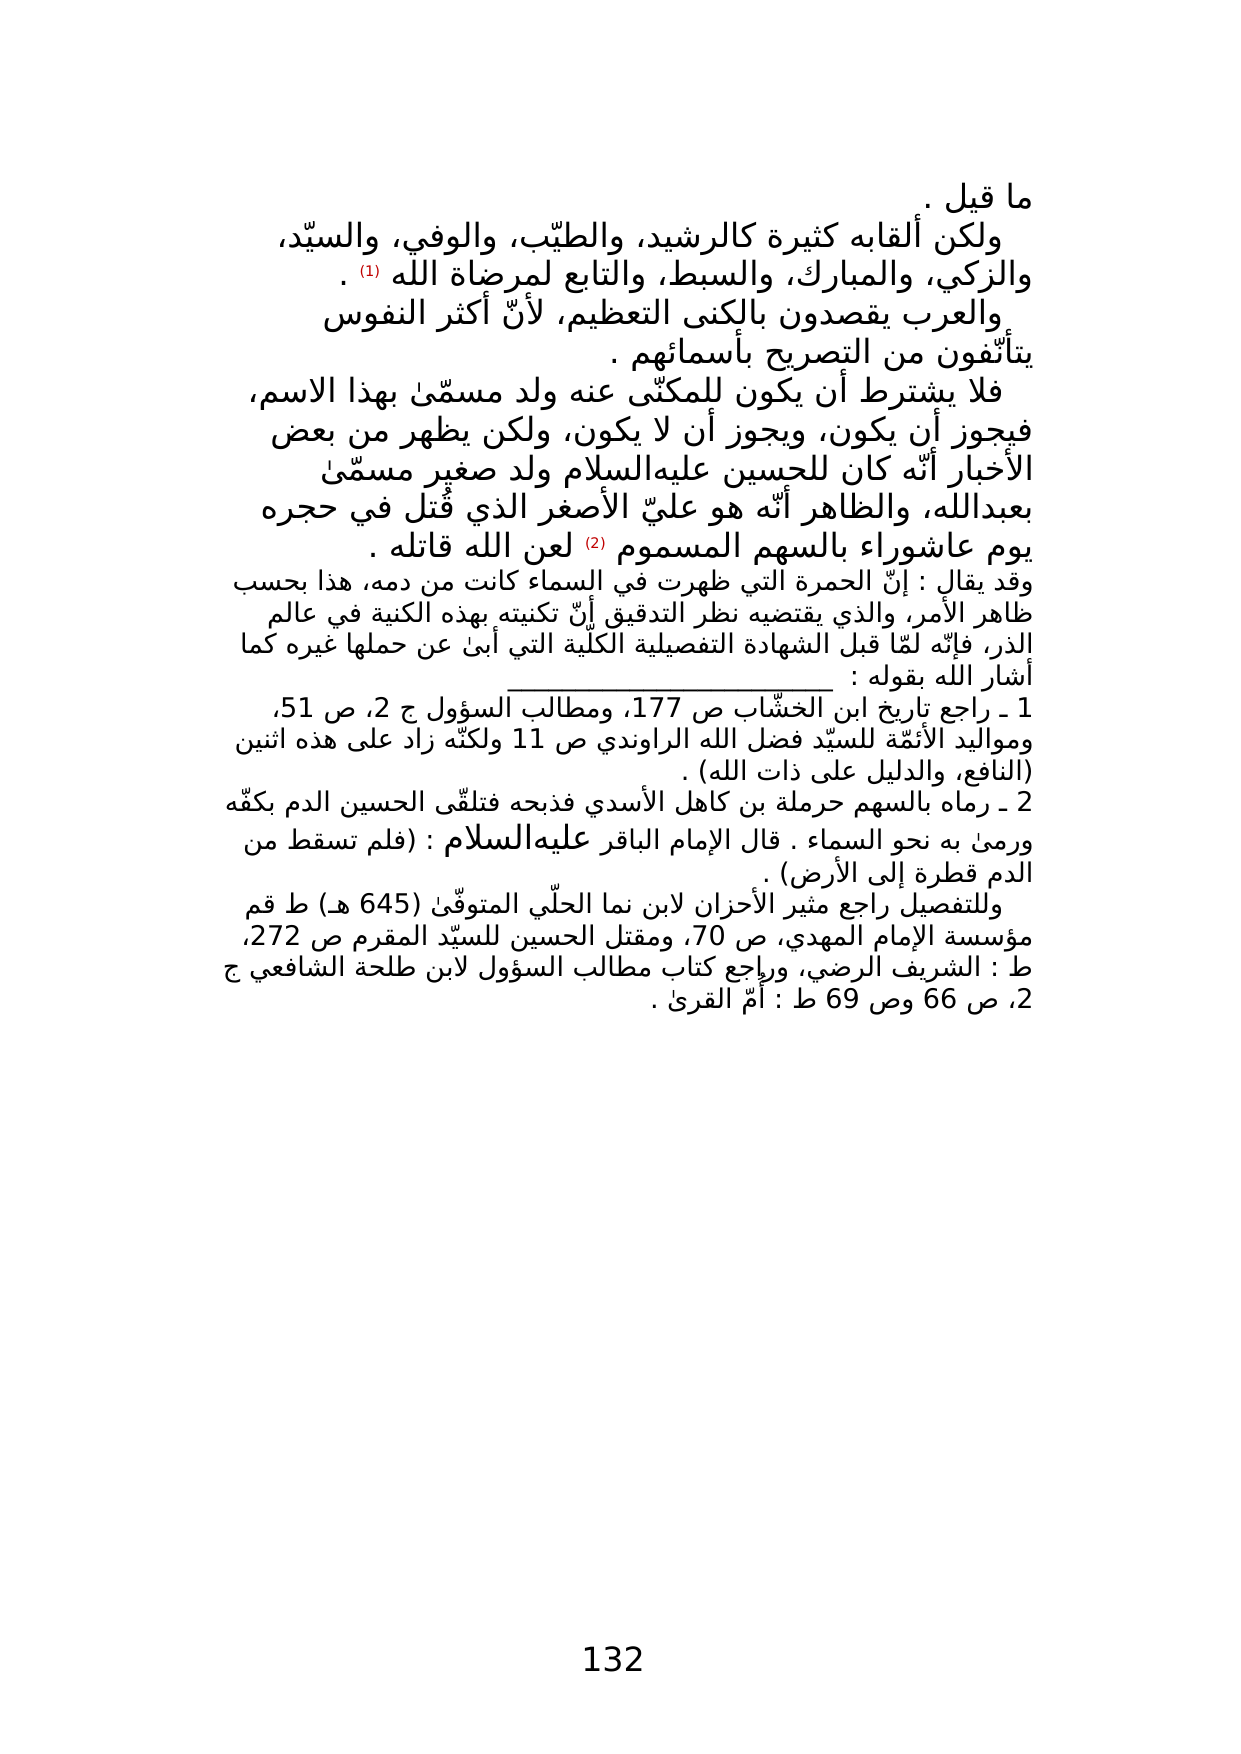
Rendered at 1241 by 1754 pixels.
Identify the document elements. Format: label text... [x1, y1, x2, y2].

text وللتفصيل راجع مثير الأحزان لابن نما الحلّي المتوفّیٰ (645 هـ) ط قم مؤسسة الإمام المهدي، ص 70، ومقتل الحسين للسيّد المقرم ص 272، ط : الشريف الرضي، وراجع كتاب مطالب السؤول لابن طلحة الشافعي ج 2، ص 66 وص 69 ط : أُمّ القریٰ . [222, 889, 1033, 1015]
text 1 ـ راجع تاريخ ابن الخشّاب ص 177، ومطالب السؤول ج 2، ص 51، ومواليد الأئمّة للسيّد فضل الله الراوندي ص 11 ولكنّه زاد علی هذه اثنين (النافع، والدليل علی ذات الله) . [222, 692, 1033, 787]
text والعرب يقصدون بالكنی التعظيم، لأنّ أكثر النفوس يتأنّفون من التصريح بأسمائهم . [222, 294, 1033, 371]
text وقد يقال : إنّ الحمرة التي ظهرت في السماء كانت من دمه، هذا بحسب ظاهر الأمر، والذي يقتضيه نظر التدقيق أنّ تكنيته بهذه الكنية في عالم الذر، فإنّه لمّا قبل الشهادة التفصيلية الكلّية التي أبیٰ عن حملها غيره كما أشار الله بقوله : ________________________ [222, 566, 1033, 692]
text ولكن ألقابه كثيرة كالرشيد، والطيّب، والوفي، والسيّد، والزكي، والمبارك، والسبط، والتابع لمرضاة الله (1) . [222, 216, 1033, 294]
text 2 ـ رماه بالسهم حرملة بن كاهل الأسدي فذبحه فتلقّی الحسين الدم بكفّه ورمیٰ به نحو السماء . قال الإمام الباقر عليه‌السلام : (فلم تسقط من الدم قطرة إلی الأرض) . [222, 787, 1033, 889]
text فلا يشترط أن يكون للمكنّی عنه ولد مسمّیٰ بهذا الاسم، فيجوز أن يكون، ويجوز أن لا يكون، ولكن يظهر من بعض الأخبار أنّه كان للحسين عليه‌السلام ولد صغير مسمّیٰ بعبدالله، والظاهر أنّه هو عليّ الأصغر الذي قُتل في حجره يوم عاشوراء بالسهم المسموم (2) لعن الله قاتله . [222, 371, 1033, 566]
text ما قيل . [222, 177, 1033, 216]
